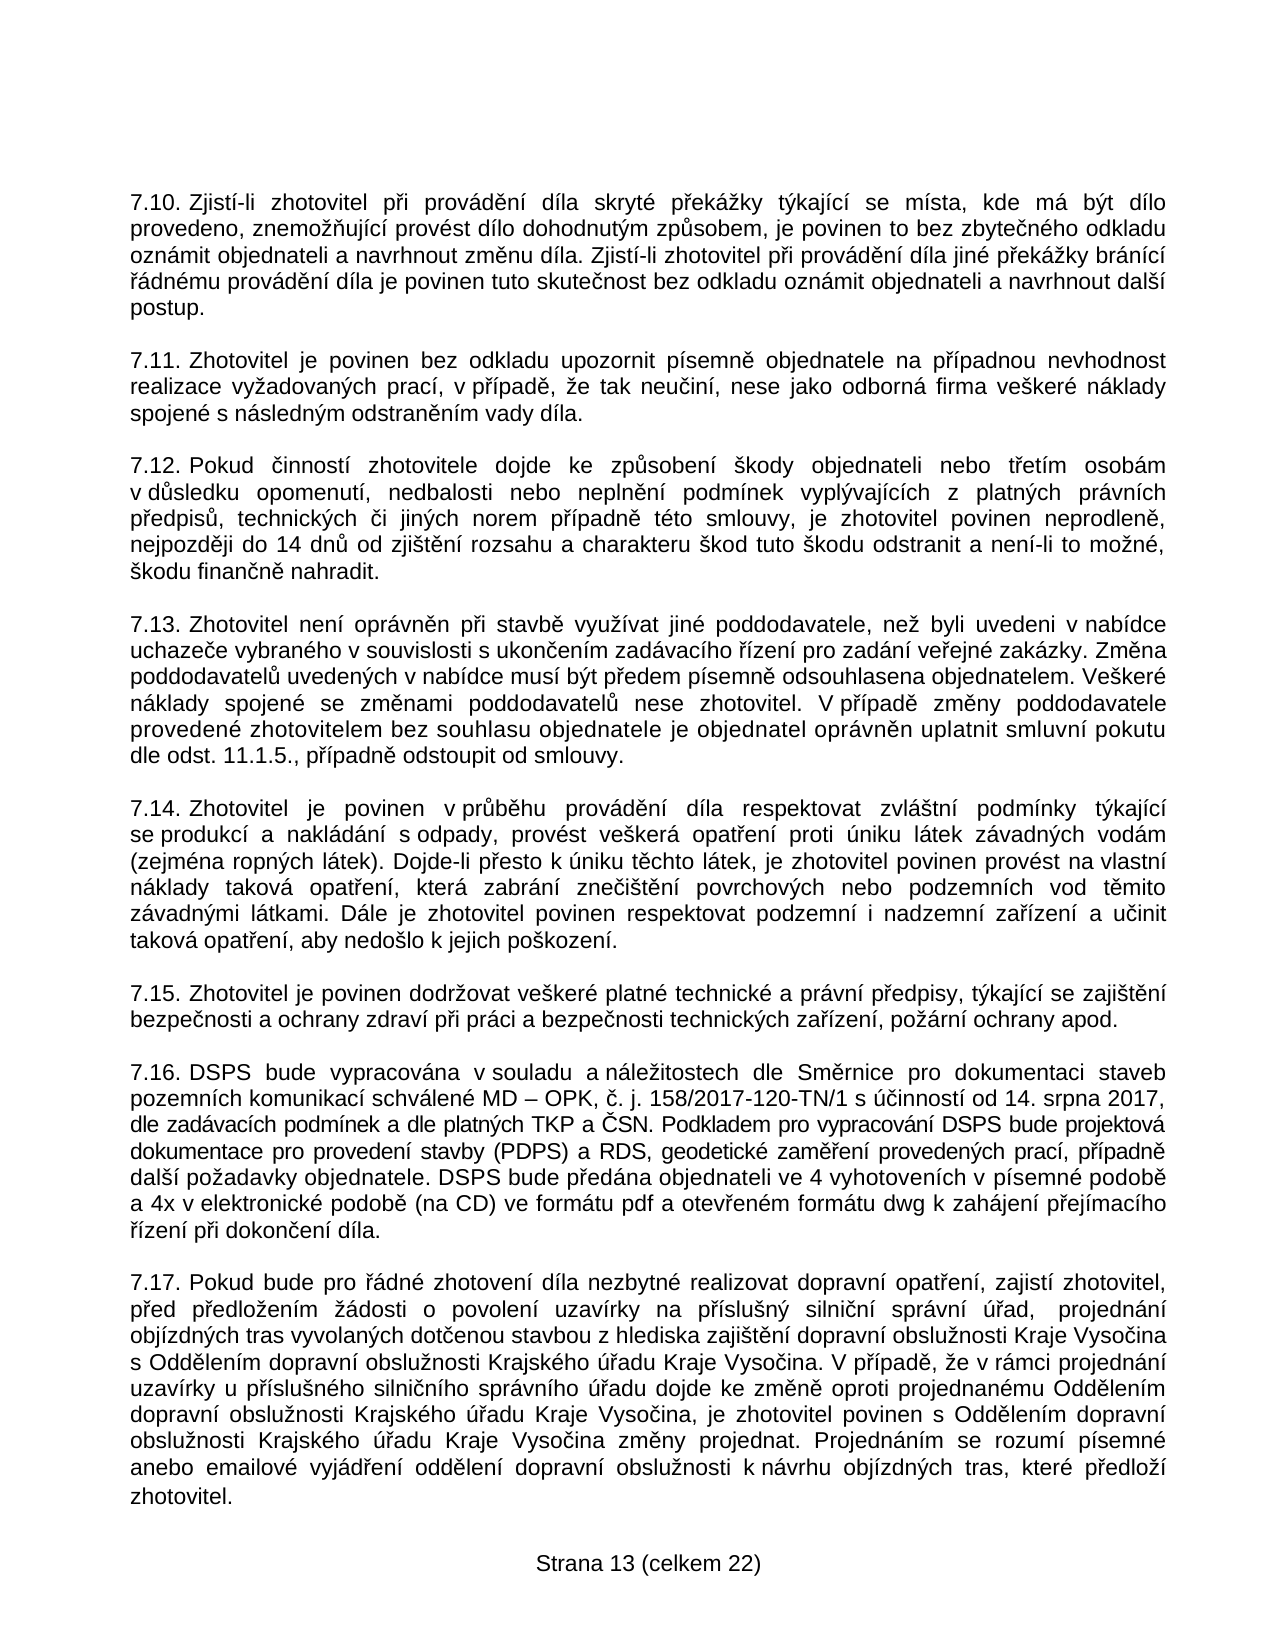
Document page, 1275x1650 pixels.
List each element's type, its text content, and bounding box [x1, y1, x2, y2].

list Zhotovitel není oprávněn při stavbě využívat jiné poddodavatele, než byli uvedeni v nabídce uchazeče vybraného v souvislosti s ukončením zadávacího řízení pro zadání veřejné zakázky. Změna poddodavatelů uvedených v nabídce musí být předem písemně odsouhlasena objednatelem. Veškeré náklady spojené se změnami poddodavatelů nese zhotovitel. V případě změny poddodavatele provedené zhotovitelem bez souhlasu objednatele je objednatel oprávněn uplatnit smluvní pokutu dle odst. 11.1.5., případně odstoupit od smlouvy. [130, 611, 1167, 769]
list Zjistí-li zhotovitel při provádění díla skryté překážky týkající se místa, kde má být dílo provedeno, znemožňující provést dílo dohodnutým způsobem, je povinen to bez zbytečného odkladu oznámit objednateli a navrhnout změnu díla. Zjistí-li zhotovitel při provádění díla jiné překážky bránící řádnému provádění díla je povinen tuto skutečnost bez odkladu oznámit objednateli a navrhnout další postup. [130, 189, 1167, 321]
list DSPS bude vypracována v souladu a náležitostech dle Směrnice pro dokumentaci staveb pozemních komunikací schválené MD – OPK, č. j. 158/2017-120-TN/1 s účinností od 14. srpna 2017, dle zadávacích podmínek a dle platných TKP a ČSN. Podkladem pro vypracování DSPS bude projektová dokumentace pro provedení stavby (PDPS) a RDS, geodetické zaměření provedených prací, případně další požadavky objednatele. DSPS bude předána objednateli ve 4 vyhotoveních v písemné podobě a 4x v elektronické podobě (na CD) ve formátu pdf a otevřeném formátu dwg k zahájení přejímacího řízení při dokončení díla. [130, 1058, 1167, 1243]
list Zhotovitel je povinen bez odkladu upozornit písemně objednatele na případnou nevhodnost realizace vyžadovaných prací, v případě, že tak neučiní, nese jako odborná firma veškeré náklady spojené s následným odstraněním vady díla. [130, 347, 1167, 426]
list Zhotovitel je povinen v průběhu provádění díla respektovat zvláštní podmínky týkající se produkcí a nakládání s odpady, provést veškerá opatření proti úniku látek závadných vodám (zejména ropných látek). Dojde-li přesto k úniku těchto látek, je zhotovitel povinen provést na vlastní náklady taková opatření, která zabrání znečištění povrchových nebo podzemních vod těmito závadnými látkami. Dále je zhotovitel povinen respektovat podzemní i nadzemní zařízení a učinit taková opatření, aby nedošlo k jejich poškození. [130, 795, 1167, 953]
list Pokud činností zhotovitele dojde ke způsobení škody objednateli nebo třetím osobám v důsledku opomenutí, nedbalosti nebo neplnění podmínek vyplývajících z platných právních předpisů, technických či jiných norem případně této smlouvy, je zhotovitel povinen neprodleně, nejpozději do 14 dnů od zjištění rozsahu a charakteru škod tuto škodu odstranit a není-li to možné, škodu finančně nahradit. [130, 452, 1167, 584]
list Pokud bude pro řádné zhotovení díla nezbytné realizovat dopravní opatření, zajistí zhotovitel, před předložením žádosti o povolení uzavírky na příslušný silniční správní úřad, projednání objízdných tras vyvolaných dotčenou stavbou z hlediska zajištění dopravní obslužnosti Kraje Vysočina s Oddělením dopravní obslužnosti Krajského úřadu Kraje Vysočina. V případě, že v rámci projednání uzavírky u příslušného silničního správního úřadu dojde ke změně oproti projednanému Oddělením dopravní obslužnosti Krajského úřadu Kraje Vysočina, je zhotovitel povinen s Oddělením dopravní obslužnosti Krajského úřadu Kraje Vysočina změny projednat. Projednáním se rozumí písemné anebo emailové vyjádření oddělení dopravní obslužnosti k návrhu objízdných tras, které předloží zhotovitel. [130, 1269, 1167, 1511]
list Zhotovitel je povinen dodržovat veškeré platné technické a právní předpisy, týkající se zajištění bezpečnosti a ochrany zdraví při práci a bezpečnosti technických zařízení, požární ochrany apod. [130, 979, 1167, 1032]
